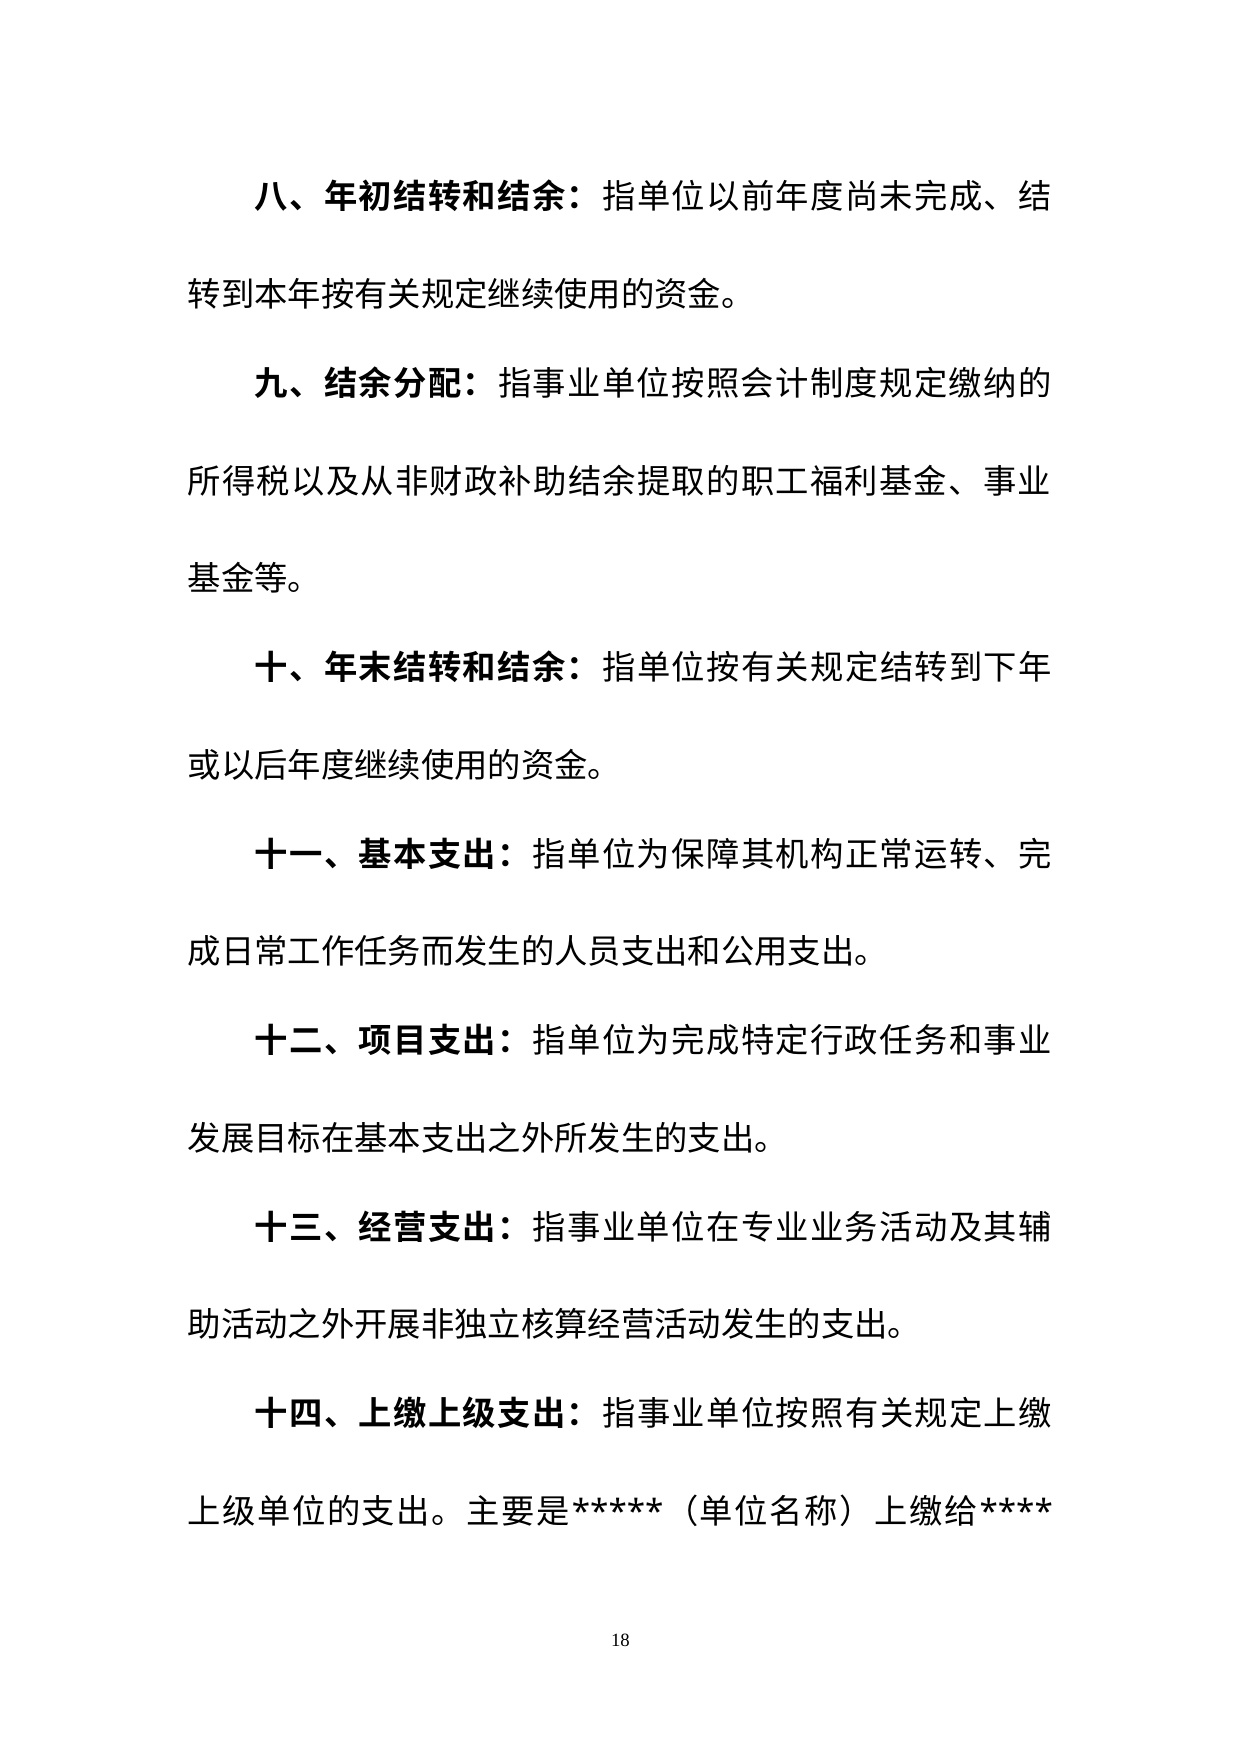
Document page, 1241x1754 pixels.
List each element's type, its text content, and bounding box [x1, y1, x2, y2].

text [187, 1379, 1053, 1541]
text 九、结余分配：指事业单位按照会计制度规定缴纳的所得税以及从非财政补助结余提取的职工福利基金、事业基金等。 [187, 348, 1053, 608]
text 十二、项目支出：指单位为完成特定行政任务和事业发展目标在基本支出之外所发生的支出。 [187, 1006, 1053, 1168]
text 十三、经营支出：指事业单位在专业业务活动及其辅助活动之外开展非独立核算经营活动发生的支出。 [187, 1192, 1053, 1355]
text 十一、基本支出：指单位为保障其机构正常运转、完成日常工作任务而发生的人员支出和公用支出。 [187, 819, 1053, 982]
text 八、年初结转和结余：指单位以前年度尚未完成、结转到本年按有关规定继续使用的资金。 [187, 162, 1053, 324]
text 十、年末结转和结余：指单位按有关规定结转到下年或以后年度继续使用的资金。 [187, 633, 1053, 795]
